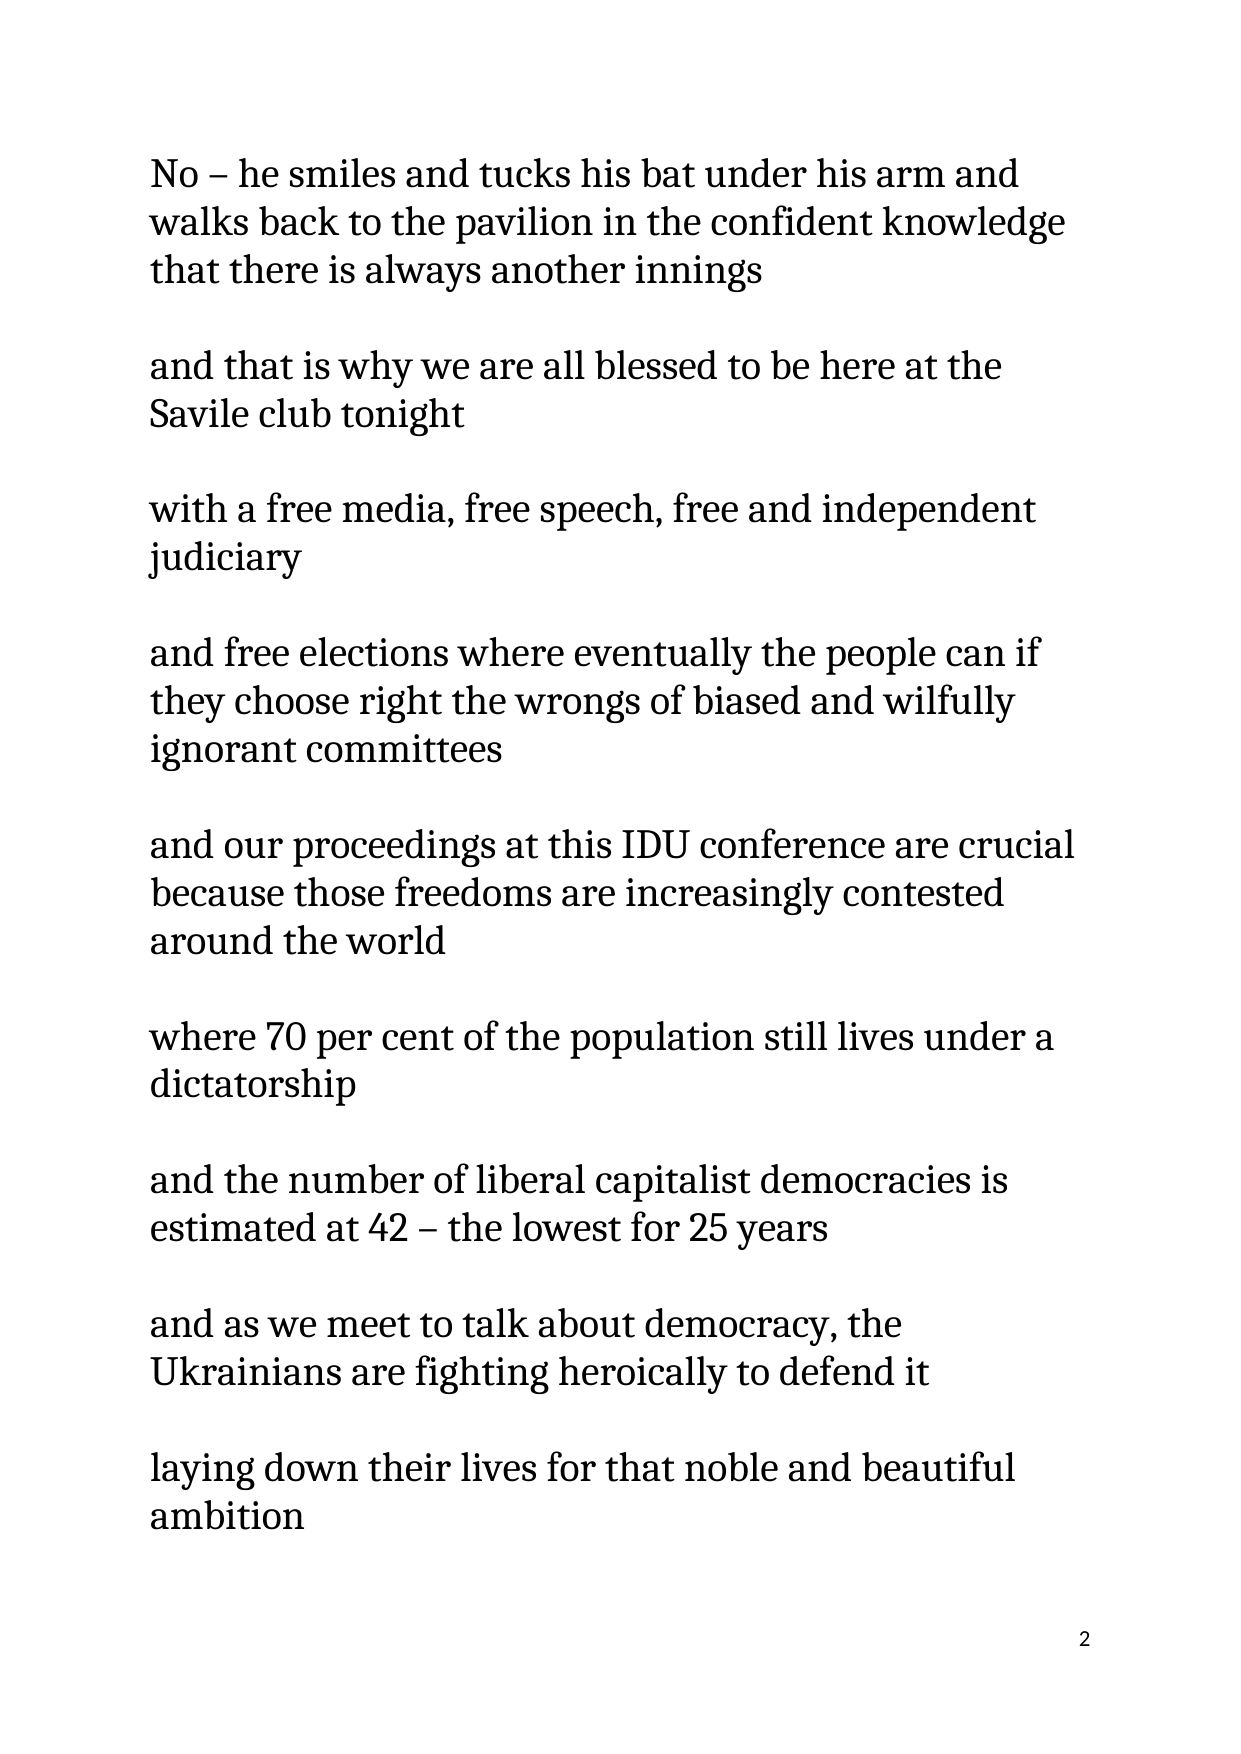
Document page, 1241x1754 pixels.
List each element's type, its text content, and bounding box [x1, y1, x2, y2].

text with a free media, free speech, free and independent judiciary [150, 485, 1090, 581]
text and our proceedings at this IDU conference are crucial because those freedoms are increasingly contested around the world [150, 821, 1090, 964]
text and the number of liberal capitalist democracies is estimated at 42 – the lowest for 25 years [150, 1156, 1090, 1252]
text where 70 per cent of the population still lives under a dictatorship [150, 1012, 1090, 1108]
text and free elections where eventually the people can if they choose right the wrongs of biased and wilfully ignorant committees [150, 629, 1090, 773]
text No – he smiles and tucks his bat under his arm and walks back to the pavilion in the confident knowledge that there is always another innings [150, 150, 1090, 294]
text and as we meet to talk about democracy, the Ukrainians are fighting heroically to defend it [150, 1300, 1090, 1396]
text laying down their lives for that noble and beautiful ambition [150, 1444, 1090, 1539]
text and that is why we are all blessed to be here at the Savile club tonight [150, 342, 1090, 437]
